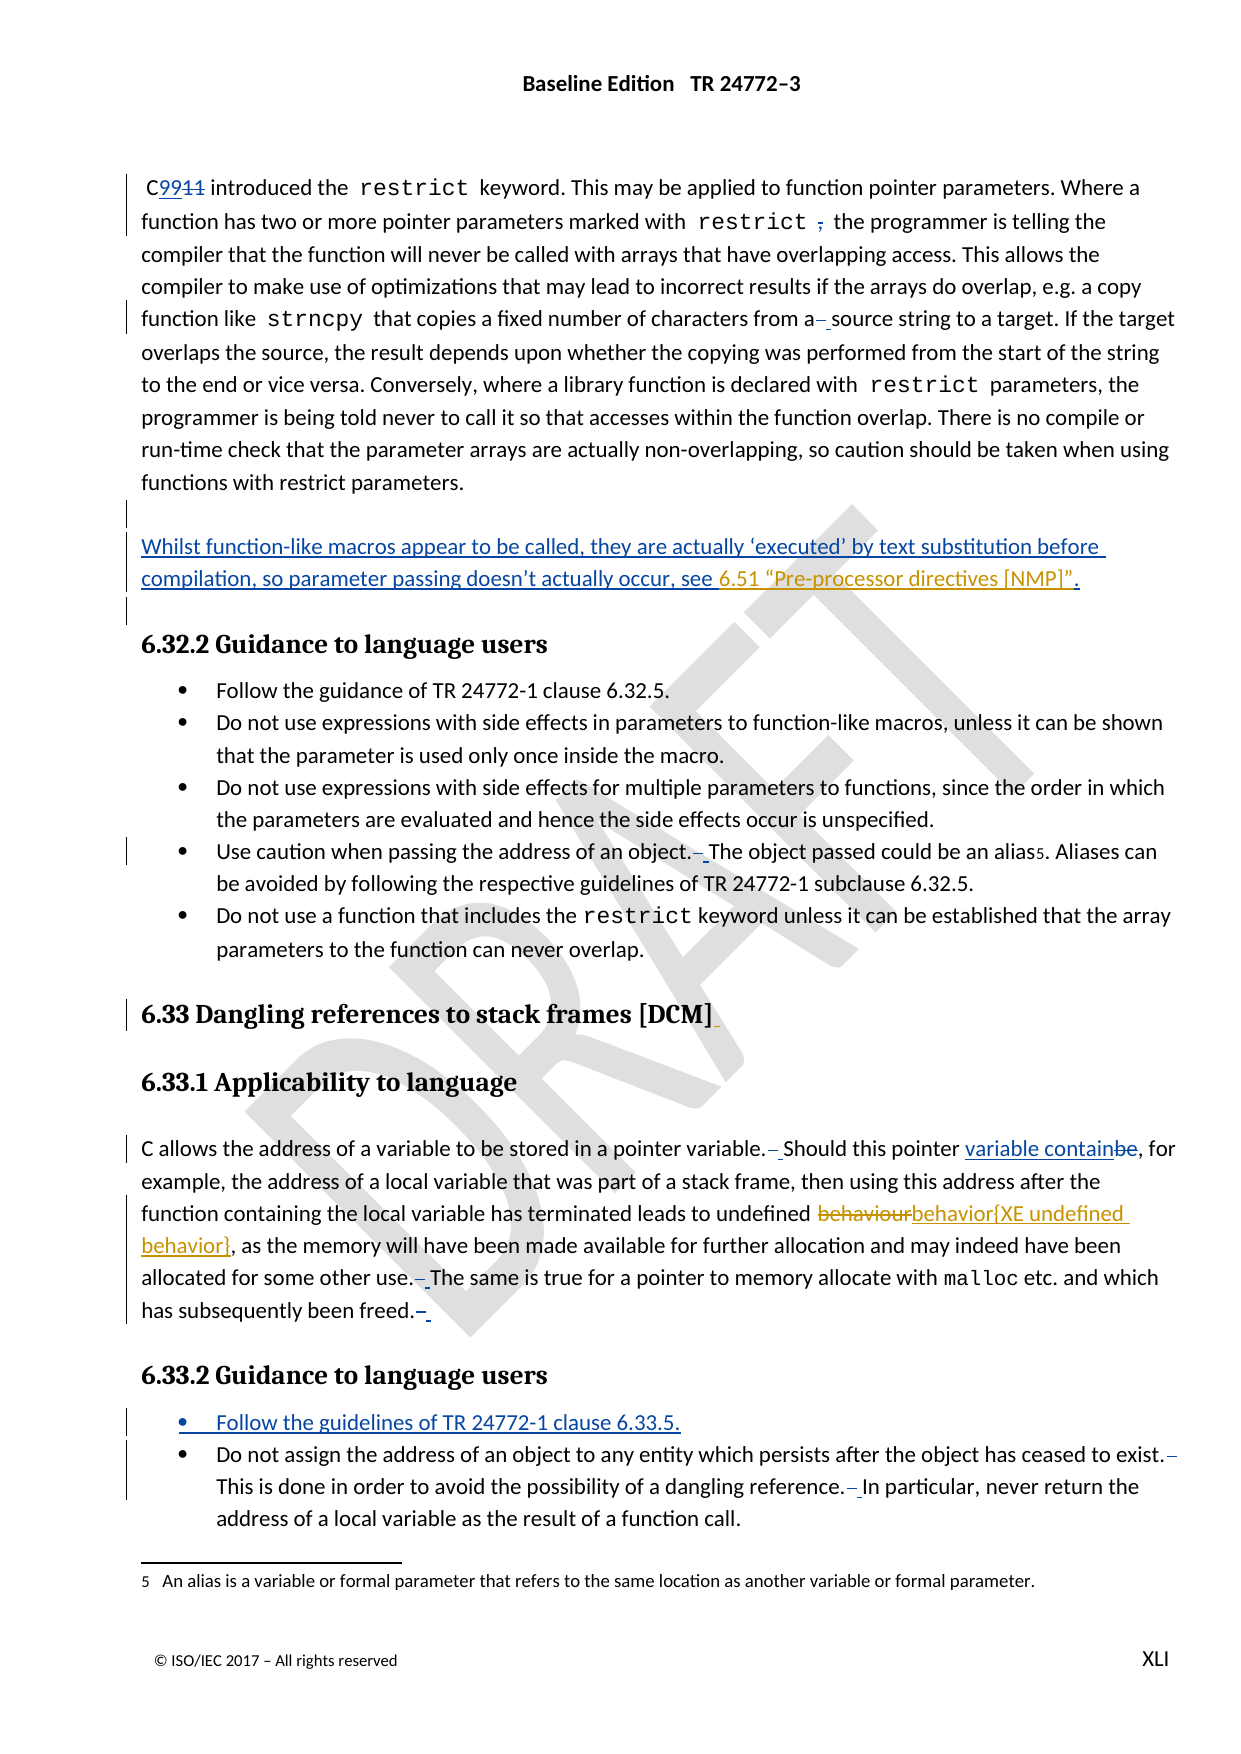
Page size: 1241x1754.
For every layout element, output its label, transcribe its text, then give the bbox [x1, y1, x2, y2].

text C allows the address of a variable to be stored in a pointer variable.Should this pointer , for example, the address of a local variable that was part of a stack frame, then using this address after the function containing the local variable has terminated leads to undefined , as the memory will have been made available for further allocation and may indeed have been allocated for some other use.The same is true for a pointer to memory allocate with malloc etc. and which has subsequently been freed. [141, 1134, 1182, 1324]
list Do not use a function that includes the restrict keyword unless it can be established that the array parameters to the function can never overlap. [178, 902, 1182, 963]
list Do not use expressions with side effects in parameters to function-like macros, unless it can be shown that the parameter is used only once inside the macro. [178, 708, 1182, 769]
subtitle 6.32.2 Guidance to language users [141, 629, 1182, 660]
list Do not assign the address of an object to any entity which persists after the object has ceased to exist.This is done in order to avoid the possibility of a dangling reference.In particular, never return the address of a local variable as the result of a function call. [178, 1440, 1182, 1533]
list Use caution when passing the address of an object.The object passed could be an alias. Aliases can be avoided by following the respective guidelines of TR 24772-1 subclause 6.32.5. [178, 837, 1182, 897]
list Follow the guidance of TR 24772-1 clause 6.32.5. [178, 676, 1182, 704]
subtitle 6.33 Dangling references to stack frames [DCM] [141, 999, 1182, 1031]
list Do not use expressions with side effects for multiple parameters to functions, since the order in which the parameters are evaluated and hence the side effects occur is unspecified. [178, 773, 1182, 833]
subtitle 6.33.2 Guidance to language users [141, 1360, 1182, 1392]
subtitle 6.33.1 Applicability to language [141, 1067, 1182, 1098]
text C introduced the restrict keyword. This may be applied to function pointer parameters. Where a function has two or more pointer parameters marked with restrict the programmer is telling the compiler that the function will never be called with arrays that have overlapping access. This allows the compiler to make use of optimizations that may lead to incorrect results if the arrays do overlap, e.g. a copy function like strncpy that copies a fixed number of characters from asource string to a target. If the target overlaps the source, the result depends upon whether the copying was performed from the start of the string to the end or vice versa. Conversely, where a library function is declared with restrict parameters, the programmer is being told never to call it so that accesses within the function overlap. There is no compile or run-time check that the parameter arrays are actually non-overlapping, so caution should be taken when using functions with restrict parameters. [141, 173, 1182, 496]
